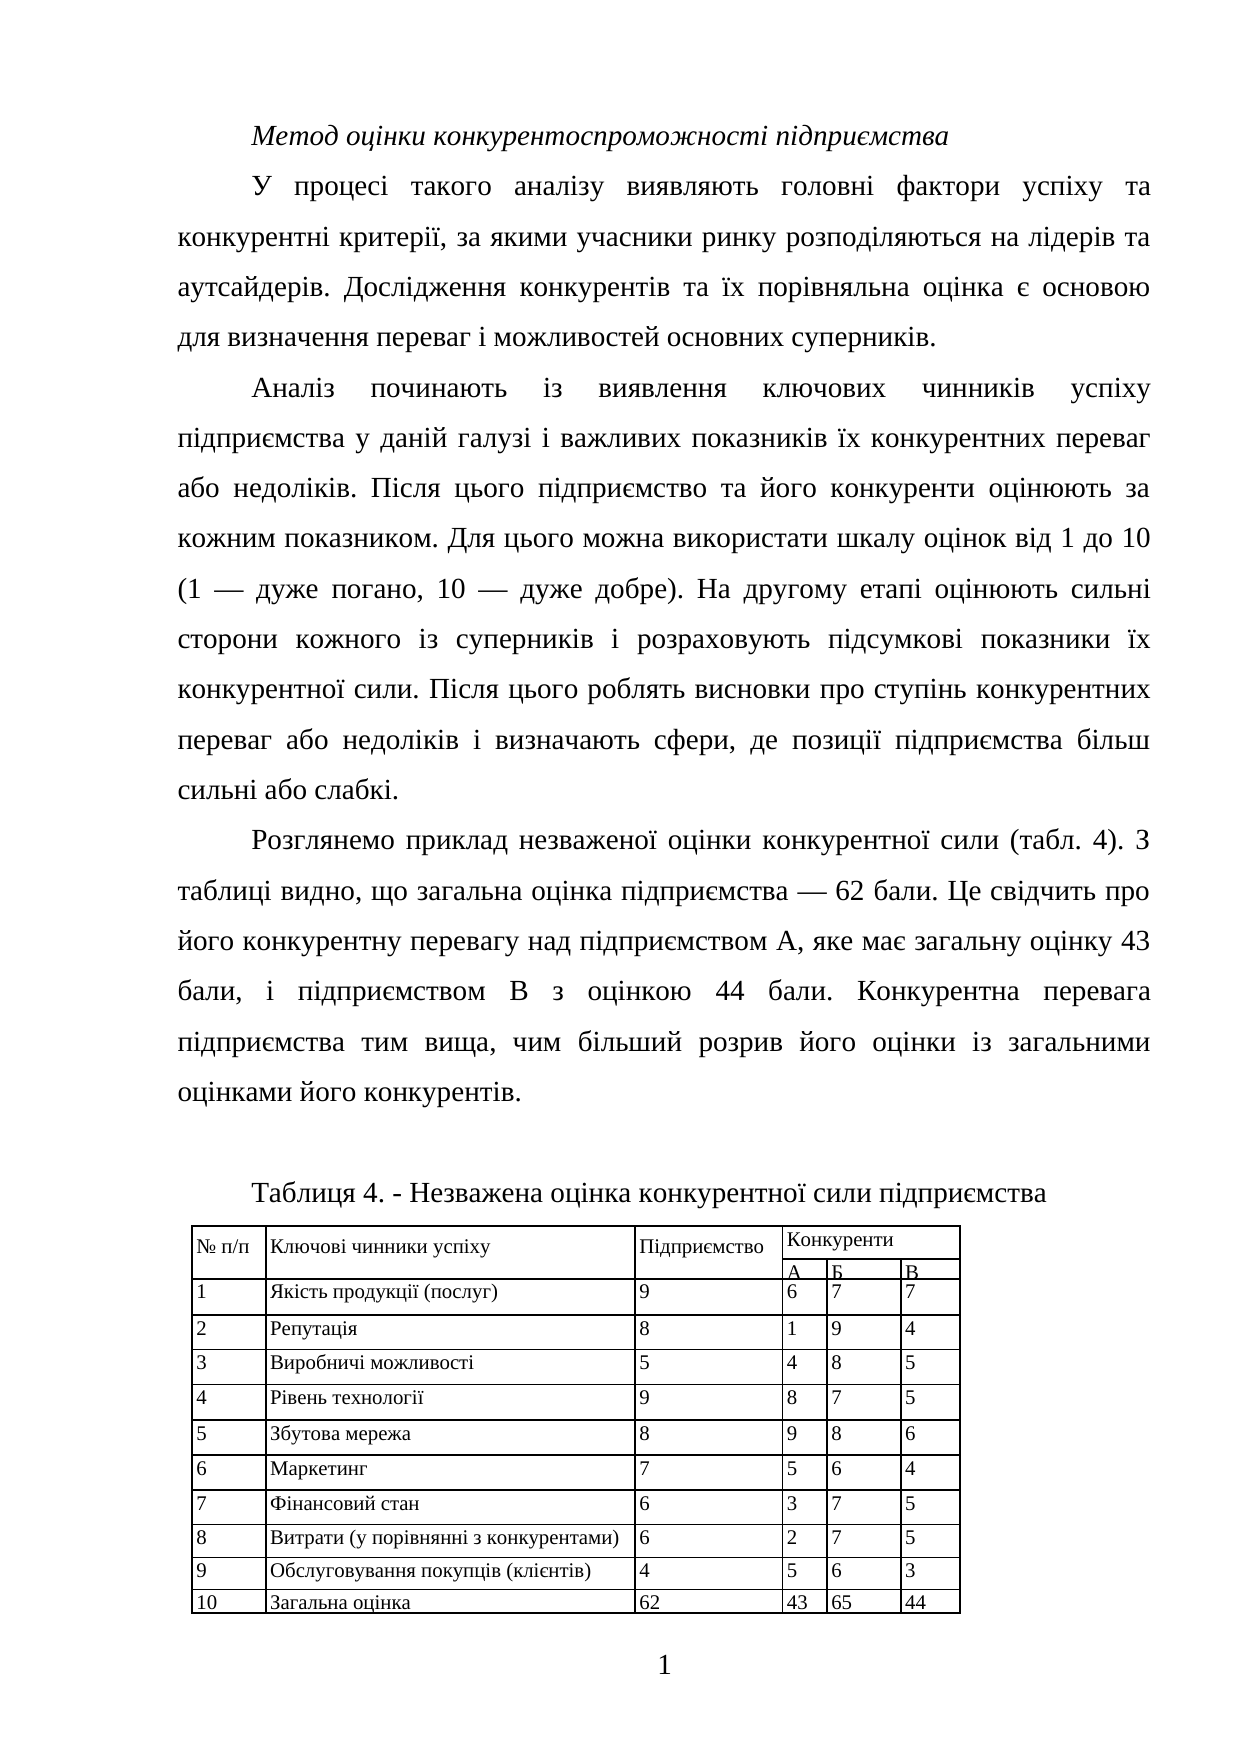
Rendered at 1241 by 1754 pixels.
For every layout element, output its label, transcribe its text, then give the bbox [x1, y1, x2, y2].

table_cell 9 [193, 1558, 265, 1588]
table_cell А [783, 1260, 797, 1278]
table_cell 62 [636, 1590, 782, 1612]
text Розглянемо приклад незваженої оцінки конкурентної сили (табл. 4). З таблиці видно, що загальна оцінка підприємства — 62 бали. Це свідчить про його конкурентну перевагу над підприємством А, яке має загальну оцінку 43 бали, і підприємством В з оцінкою 44 бали. Конкурентна перевага підприємства тим вища, чим більший розрив його оцінки із загальними оцінками його конкурентів. [177, 822, 1152, 1108]
table_cell Рівень технології [267, 1385, 634, 1419]
table_cell 7 [828, 1280, 900, 1314]
table_cell Виробничі можливості [267, 1350, 634, 1384]
text Метод оцінки конкурентоспроможності підприємства [177, 118, 1152, 152]
table_cell 5 [902, 1491, 959, 1523]
table_cell Обслуговування покупців (клієнтів) [267, 1558, 634, 1588]
table_cell 6 [636, 1525, 782, 1557]
table_cell Б [835, 1260, 900, 1278]
table_cell 6 [193, 1456, 265, 1489]
table_cell Загальна оцінка [373, 1590, 634, 1612]
table_cell 5 [902, 1525, 959, 1557]
table_cell 6 [636, 1491, 782, 1523]
table_cell Якість продукції (послуг) [267, 1280, 634, 1314]
text Таблиця 4. - Незважена оцінка конкурентної сили підприємства [177, 1175, 1152, 1208]
table_cell 4 [902, 1456, 959, 1489]
table_cell 8 [783, 1385, 826, 1419]
table_cell 9 [783, 1421, 826, 1454]
table_cell 9 [636, 1385, 782, 1419]
table_cell 4 [193, 1385, 265, 1419]
table_cell 7 [828, 1385, 900, 1419]
table_cell 9 [828, 1316, 900, 1348]
table_cell 8 [828, 1350, 900, 1384]
table_cell 7 [193, 1491, 265, 1523]
table_cell 1 [783, 1316, 826, 1348]
table_header Ключові чинники успіху [267, 1227, 634, 1278]
table_cell Маркетинг [267, 1456, 634, 1489]
table_cell 5 [193, 1421, 265, 1454]
table_cell 5 [783, 1456, 826, 1489]
table_cell 4 [783, 1350, 826, 1384]
table_cell 5 [636, 1350, 782, 1384]
table_cell 7 [828, 1491, 900, 1523]
table_cell 1 [193, 1280, 265, 1314]
table_cell 44 [902, 1590, 959, 1612]
table_cell 8 [636, 1421, 782, 1454]
table_cell Фінансовий стан [267, 1491, 634, 1523]
table_cell 3 [902, 1558, 959, 1588]
text Аналіз починають із виявлення ключових чинників успіху підприємства у даній галузі і важливих показників їх конкурентних переваг або недоліків. Після цього підприємство та його конкуренти оцінюють за кожним показником. Для цього можна використати шкалу оцінок від 1 до 10 (1 — дуже погано, 10 — дуже добре). На другому етапі оцінюють сильні сторони кожного із суперників і розраховують підсумкові показники їх конкурентної сили. Після цього роблять висновки про ступінь конкурентних переваг або недоліків і визначають сфери, де позиції підприємства більш сильні або слабкі. [177, 370, 1152, 806]
table_cell 6 [783, 1280, 826, 1314]
table_header № п/п [193, 1227, 265, 1278]
table_cell 4 [902, 1316, 959, 1348]
table_cell А [795, 1260, 826, 1278]
table_cell Витрати (у порівнянні з конкурентами) [267, 1525, 634, 1557]
table_header Підприємство [636, 1227, 782, 1278]
table_cell 3 [783, 1491, 826, 1523]
table_cell 7 [902, 1280, 959, 1314]
table_cell 65 [828, 1590, 900, 1612]
table_cell 6 [902, 1421, 959, 1454]
table_header Конкуренти [783, 1227, 959, 1258]
table_cell 8 [193, 1525, 265, 1557]
table_cell 5 [902, 1350, 959, 1384]
table_cell 7 [636, 1456, 782, 1489]
table_cell 8 [636, 1316, 782, 1348]
table_cell 8 [828, 1421, 900, 1454]
table_cell Репутація [267, 1316, 634, 1348]
table_cell В [915, 1260, 959, 1278]
table_cell 9 [636, 1280, 782, 1314]
table_cell 5 [902, 1385, 959, 1419]
table_cell 43 [783, 1590, 826, 1612]
table_cell 6 [828, 1558, 900, 1588]
table_cell Загальна оцінка [267, 1590, 372, 1612]
table_cell 3 [193, 1350, 265, 1384]
table_cell 7 [828, 1525, 900, 1557]
table_cell 2 [193, 1316, 265, 1348]
table_cell 4 [636, 1558, 782, 1588]
table_cell 6 [828, 1456, 900, 1489]
table_cell 5 [783, 1558, 826, 1588]
table_cell 10 [193, 1590, 265, 1612]
text У процесі такого аналізу виявляють головні фактори успіху та конкурентні критерії, за якими учасники ринку розподіляються на лідерів та аутсайдерів. Дослідження конкурентів та їх порівняльна оцінка є основою для визначення переваг і можливостей основних суперників. [177, 168, 1152, 353]
table_cell 2 [783, 1525, 826, 1557]
table_cell Збутова мережа [267, 1421, 634, 1454]
